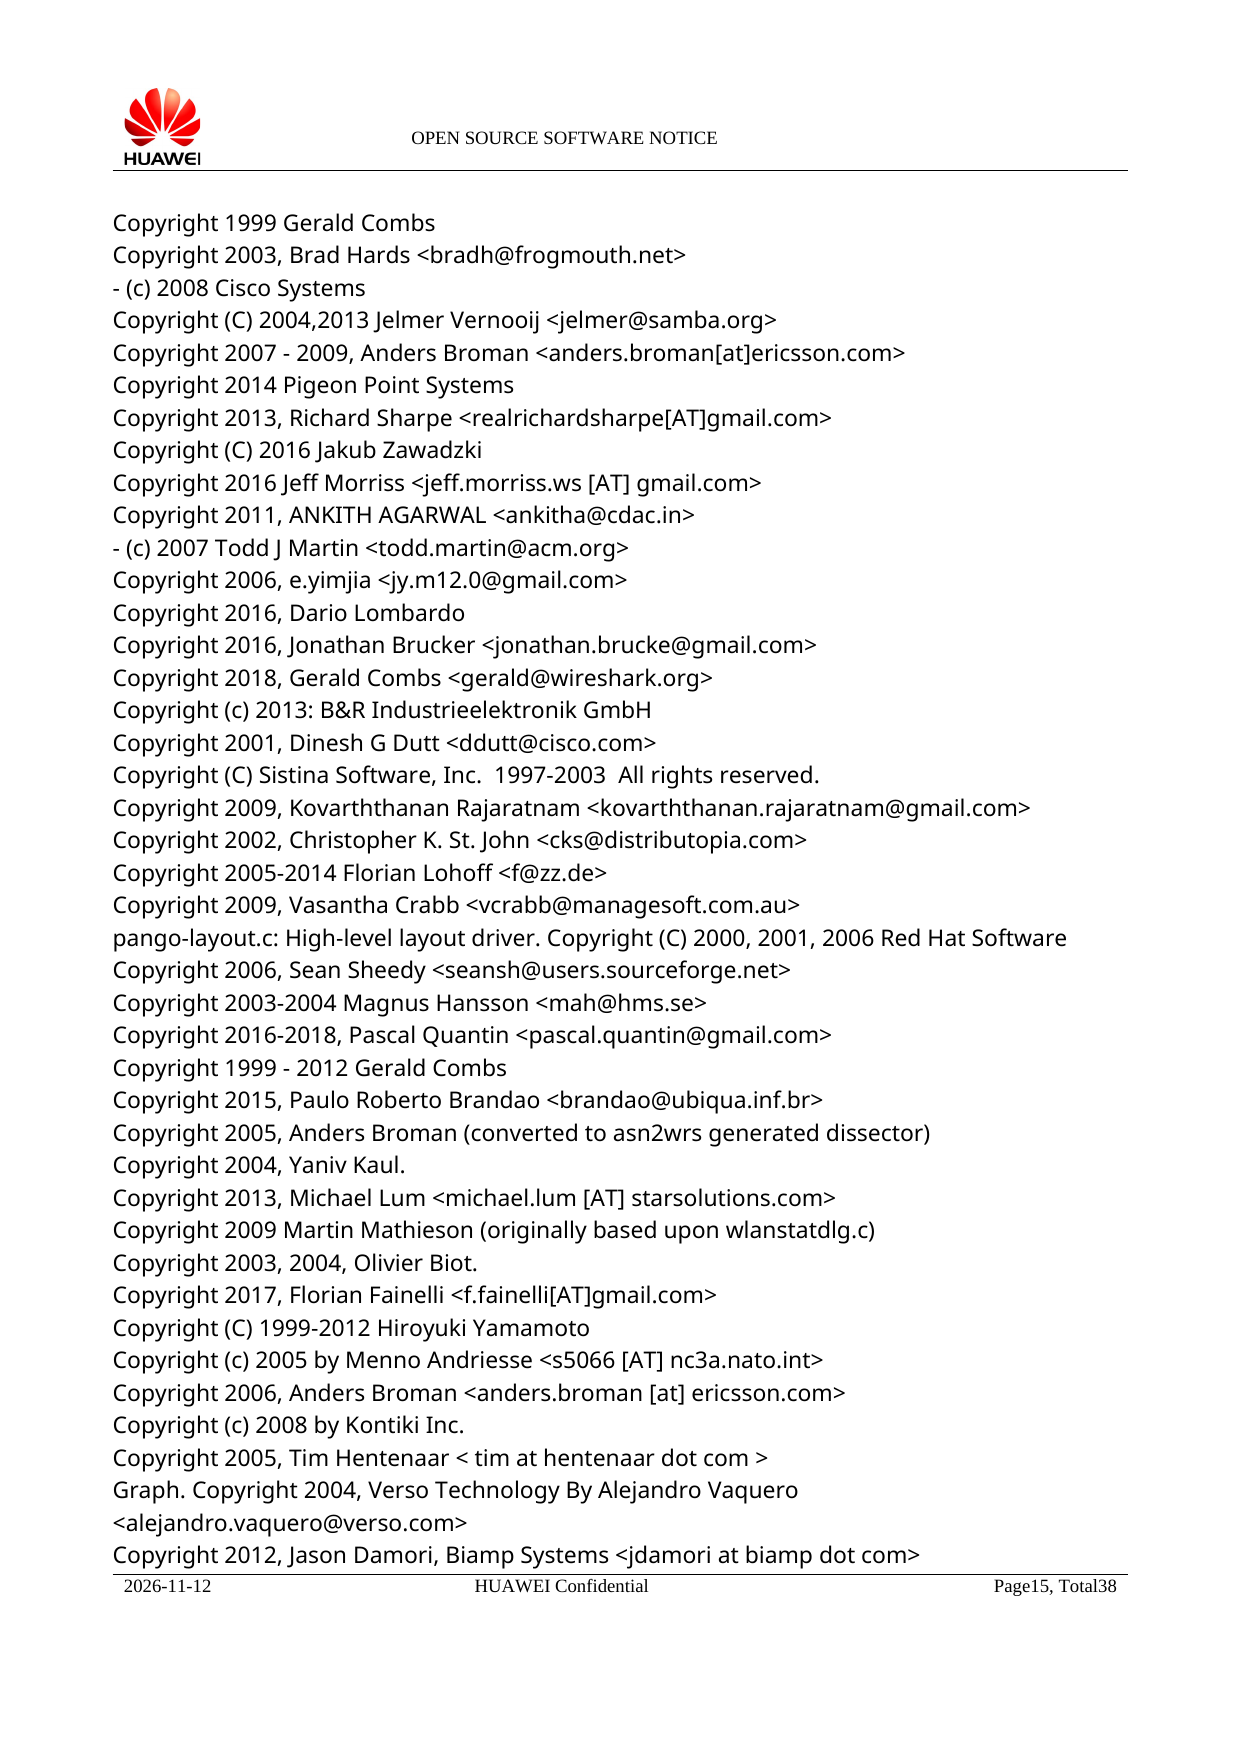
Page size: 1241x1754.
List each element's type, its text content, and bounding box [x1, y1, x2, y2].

picture [124, 88, 201, 165]
